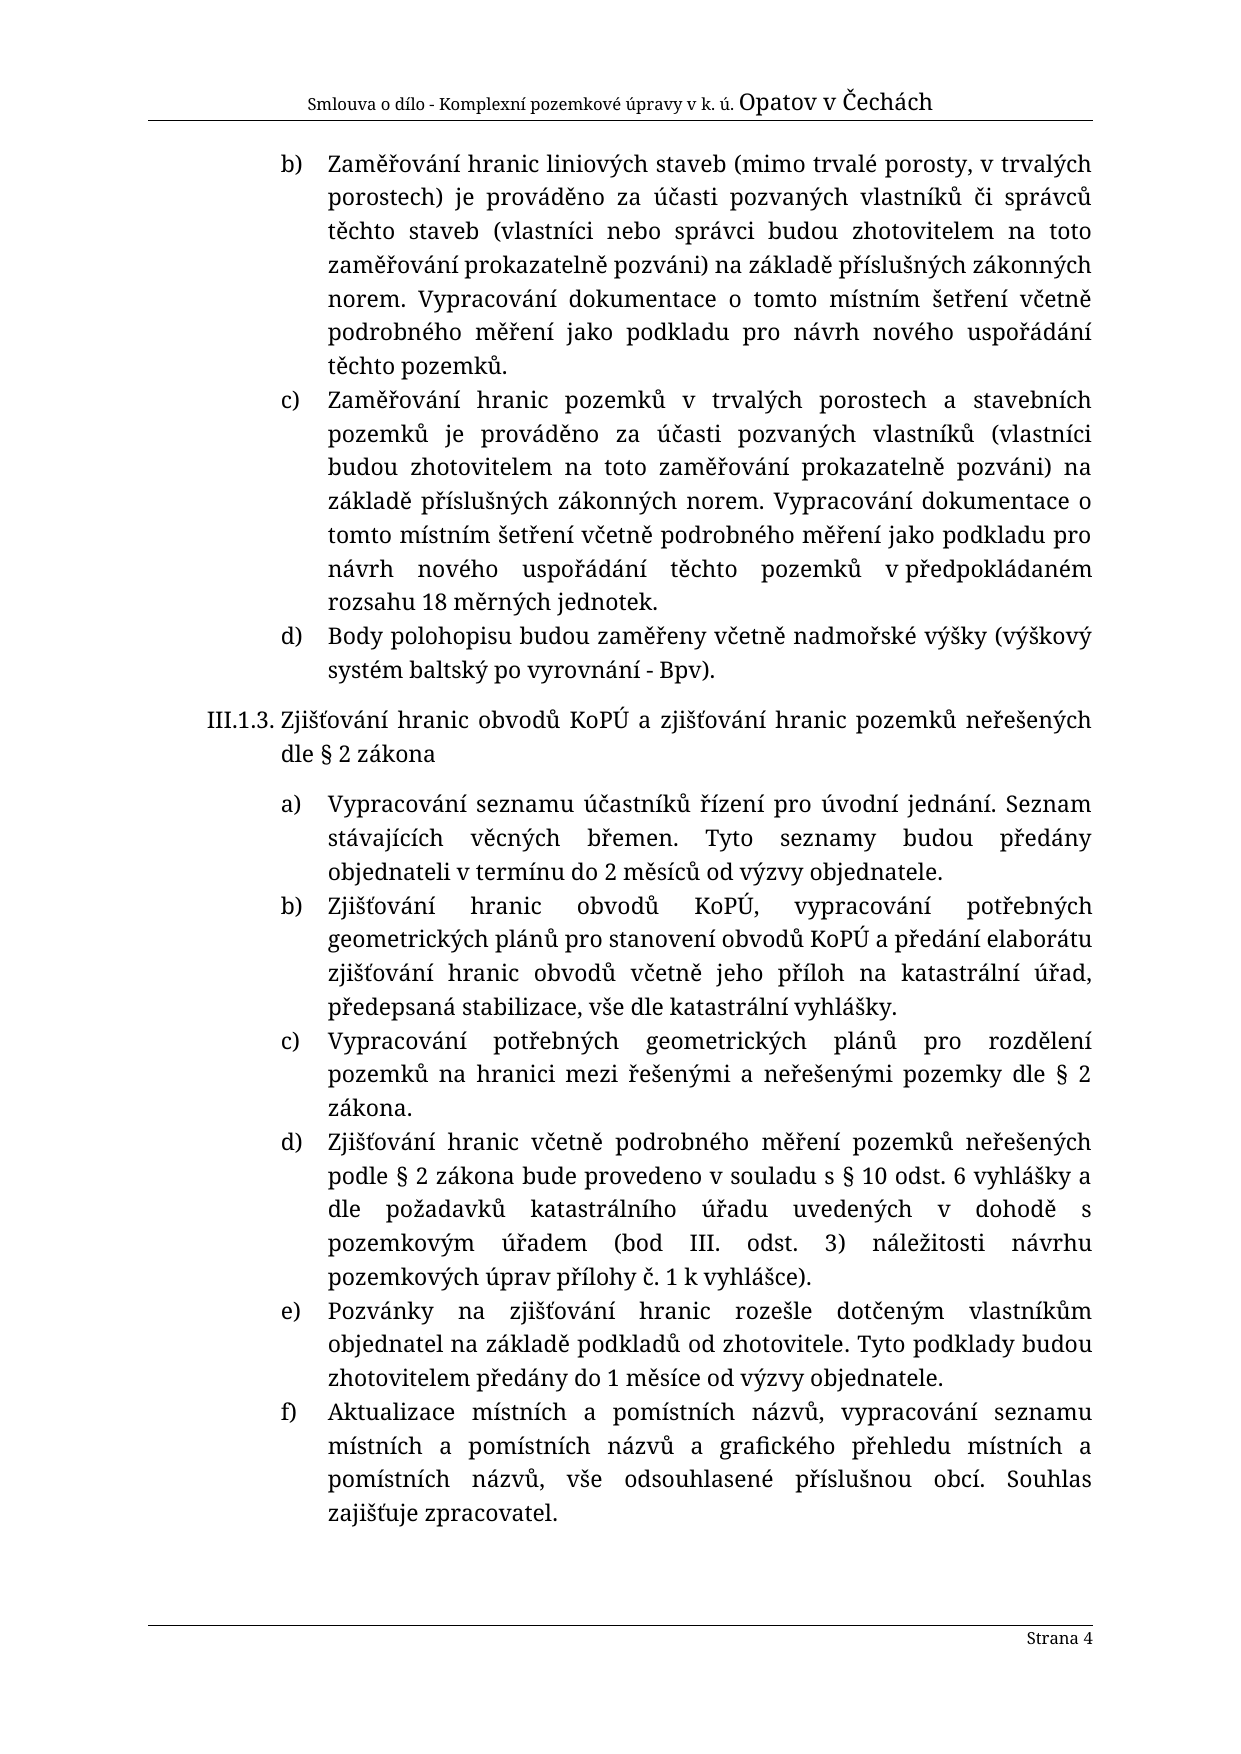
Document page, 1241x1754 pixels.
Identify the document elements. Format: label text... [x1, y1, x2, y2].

text Pozvánky na zjišťování hranic rozešle dotčeným vlastníkům objednatel na základě podkladů od zhotovitele. Tyto podklady budou zhotovitelem předány do 1 měsíce od výzvy objednatele. [281, 1295, 1093, 1393]
text Zjišťování hranic včetně podrobného měření pozemků neřešených podle § 2 zákona bude provedeno v souladu s § 10 odst. 6 vyhlášky a dle požadavků katastrálního úřadu uvedených v dohodě s pozemkovým úřadem (bod III. odst. 3) náležitosti návrhu pozemkových úprav přílohy č. 1 k vyhlášce). [281, 1126, 1093, 1292]
text Vypracování potřebných geometrických plánů pro rozdělení pozemků na hranici mezi řešenými a neřešenými pozemky dle § 2 zákona. [281, 1025, 1093, 1123]
text Zjišťování hranic obvodů KoPÚ, vypracování potřebných geometrických plánů pro stanovení obvodů KoPÚ a předání elaborátu zjišťování hranic obvodů včetně jeho příloh na katastrální úřad, předepsaná stabilizace, vše dle katastrální vyhlášky. [281, 890, 1093, 1022]
text Vypracování seznamu účastníků řízení pro úvodní jednání. Seznam stávajících věcných břemen. Tyto seznamy budou předány objednateli v termínu do 2 měsíců od výzvy objednatele. [281, 788, 1093, 887]
text Body polohopisu budou zaměřeny včetně nadmořské výšky (výškový systém baltský po vyrovnání - Bpv). [281, 620, 1093, 685]
text Zaměřování hranic pozemků v trvalých porostech a stavebních pozemků je prováděno za účasti pozvaných vlastníků (vlastníci budou zhotovitelem na toto zaměřování prokazatelně pozváni) na základě příslušných zákonných norem. Vypracování dokumentace o tomto místním šetření včetně podrobného měření jako podkladu pro návrh nového uspořádání těchto pozemků v předpokládaném rozsahu 18 měrných jednotek. [281, 384, 1093, 618]
text Zjišťování hranic obvodů KoPÚ a zjišťování hranic pozemků neřešených dle § 2 zákona [207, 704, 1093, 769]
text Aktualizace místních a pomístních názvů, vypracování seznamu místních a pomístních názvů a grafického přehledu místních a pomístních názvů, vše odsouhlasené příslušnou obcí. Souhlas zajišťuje zpracovatel. [281, 1396, 1093, 1528]
text Zaměřování hranic liniových staveb (mimo trvalé porosty, v trvalých porostech) je prováděno za účasti pozvaných vlastníků či správců těchto staveb (vlastníci nebo správci budou zhotovitelem na toto zaměřování prokazatelně pozváni) na základě příslušných zákonných norem. Vypracování dokumentace o tomto místním šetření včetně podrobného měření jako podkladu pro návrh nového uspořádání těchto pozemků. [281, 148, 1093, 381]
